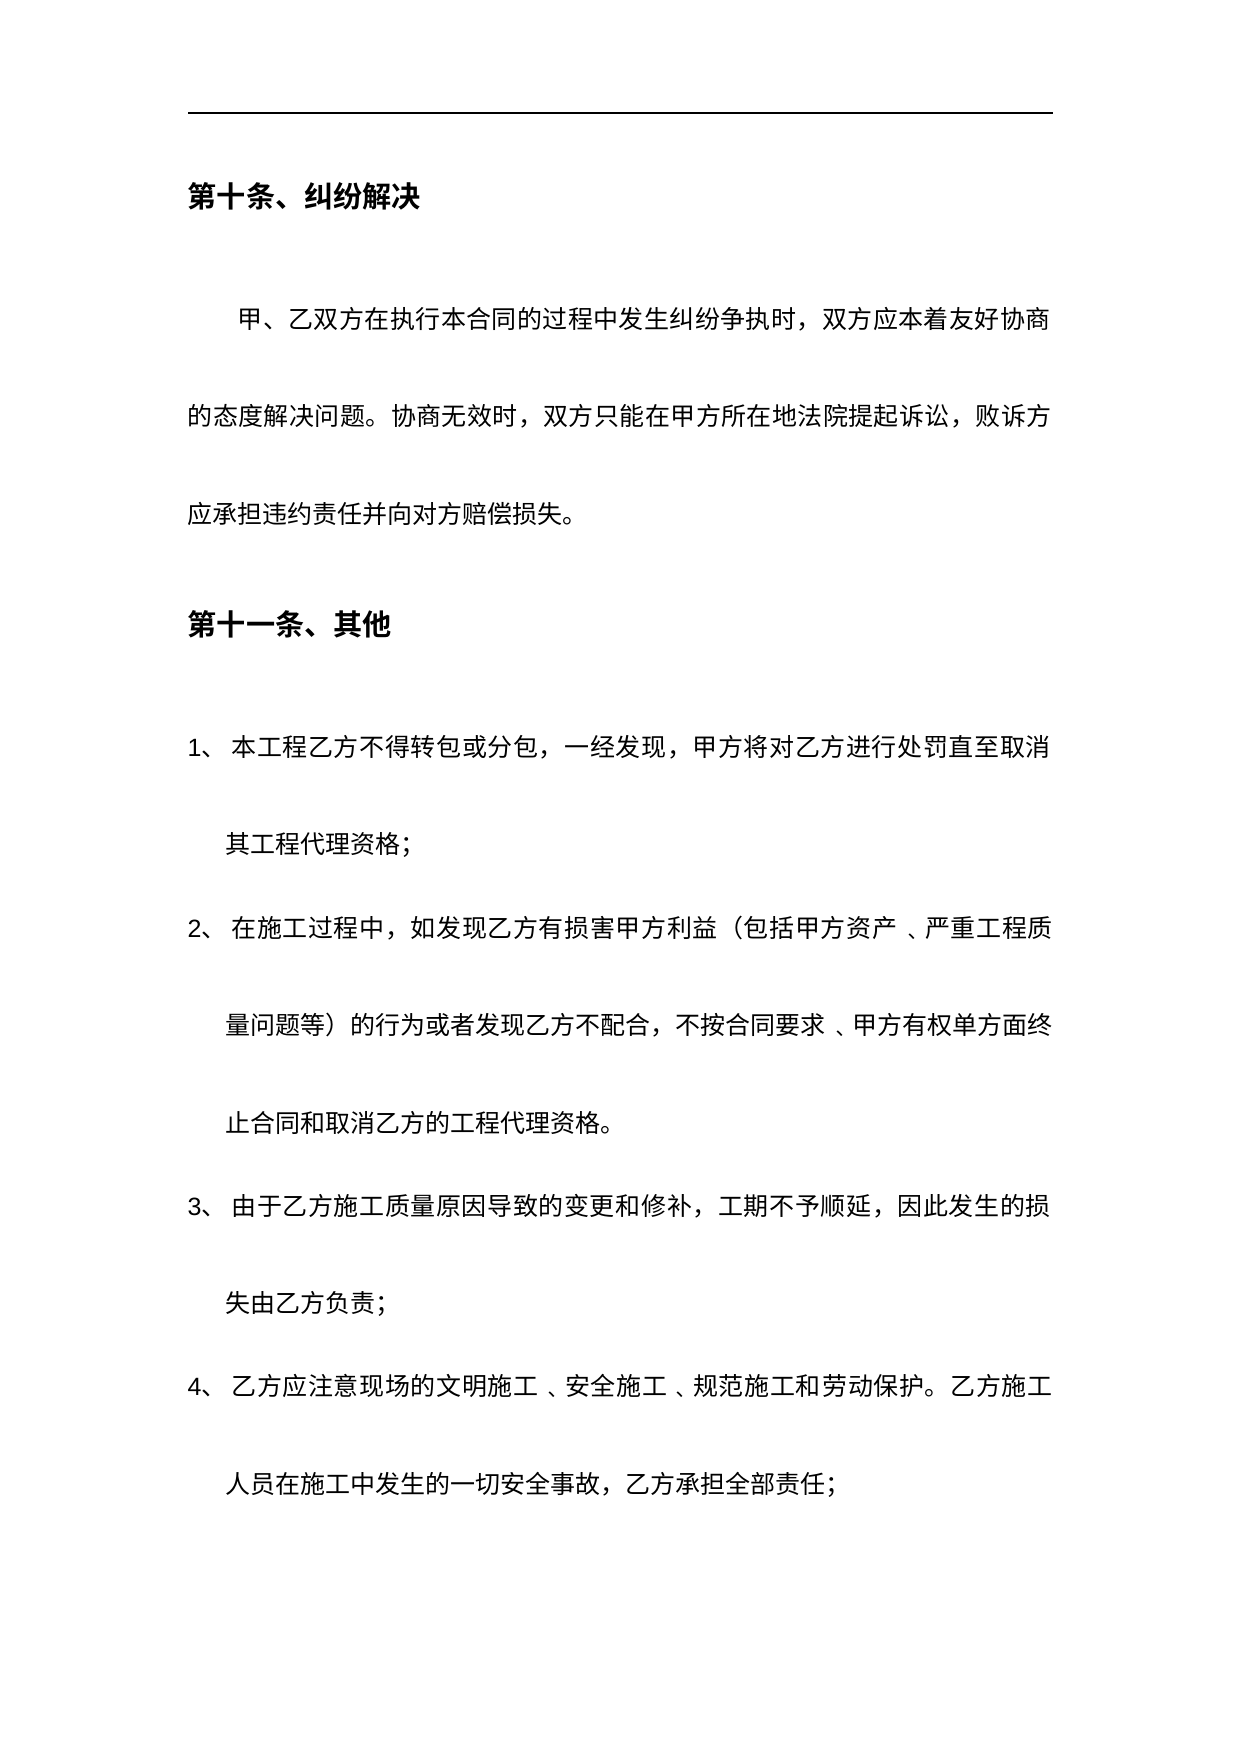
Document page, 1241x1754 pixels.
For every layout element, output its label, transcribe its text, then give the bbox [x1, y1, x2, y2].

subtitle 第十一条、其他 [187, 590, 1053, 655]
list 本工程乙方不得转包或分包，一经发现，甲方将对乙方进行处罚直至取消其工程代理资格； [187, 713, 1053, 876]
subtitle 第十条、纠纷解决 [187, 162, 1053, 227]
list 在施工过程中，如发现乙方有损害甲方利益（包括甲方资产﹑严重工程质量问题等）的行为或者发现乙方不配合，不按合同要求﹑甲方有权单方面终止合同和取消乙方的工程代理资格。 [187, 894, 1053, 1154]
text 甲、乙双方在执行本合同的过程中发生纠纷争执时，双方应本着友好协商的态度解决问题。协商无效时，双方只能在甲方所在地法院提起诉讼，败诉方应承担违约责任并向对方赔偿损失。 [187, 285, 1053, 545]
list 由于乙方施工质量原因导致的变更和修补，工期不予顺延，因此发生的损失由乙方负责； [187, 1172, 1053, 1334]
list 乙方应注意现场的文明施工﹑安全施工﹑规范施工和劳动保护。乙方施工人员在施工中发生的一切安全事故，乙方承担全部责任； [187, 1352, 1053, 1515]
